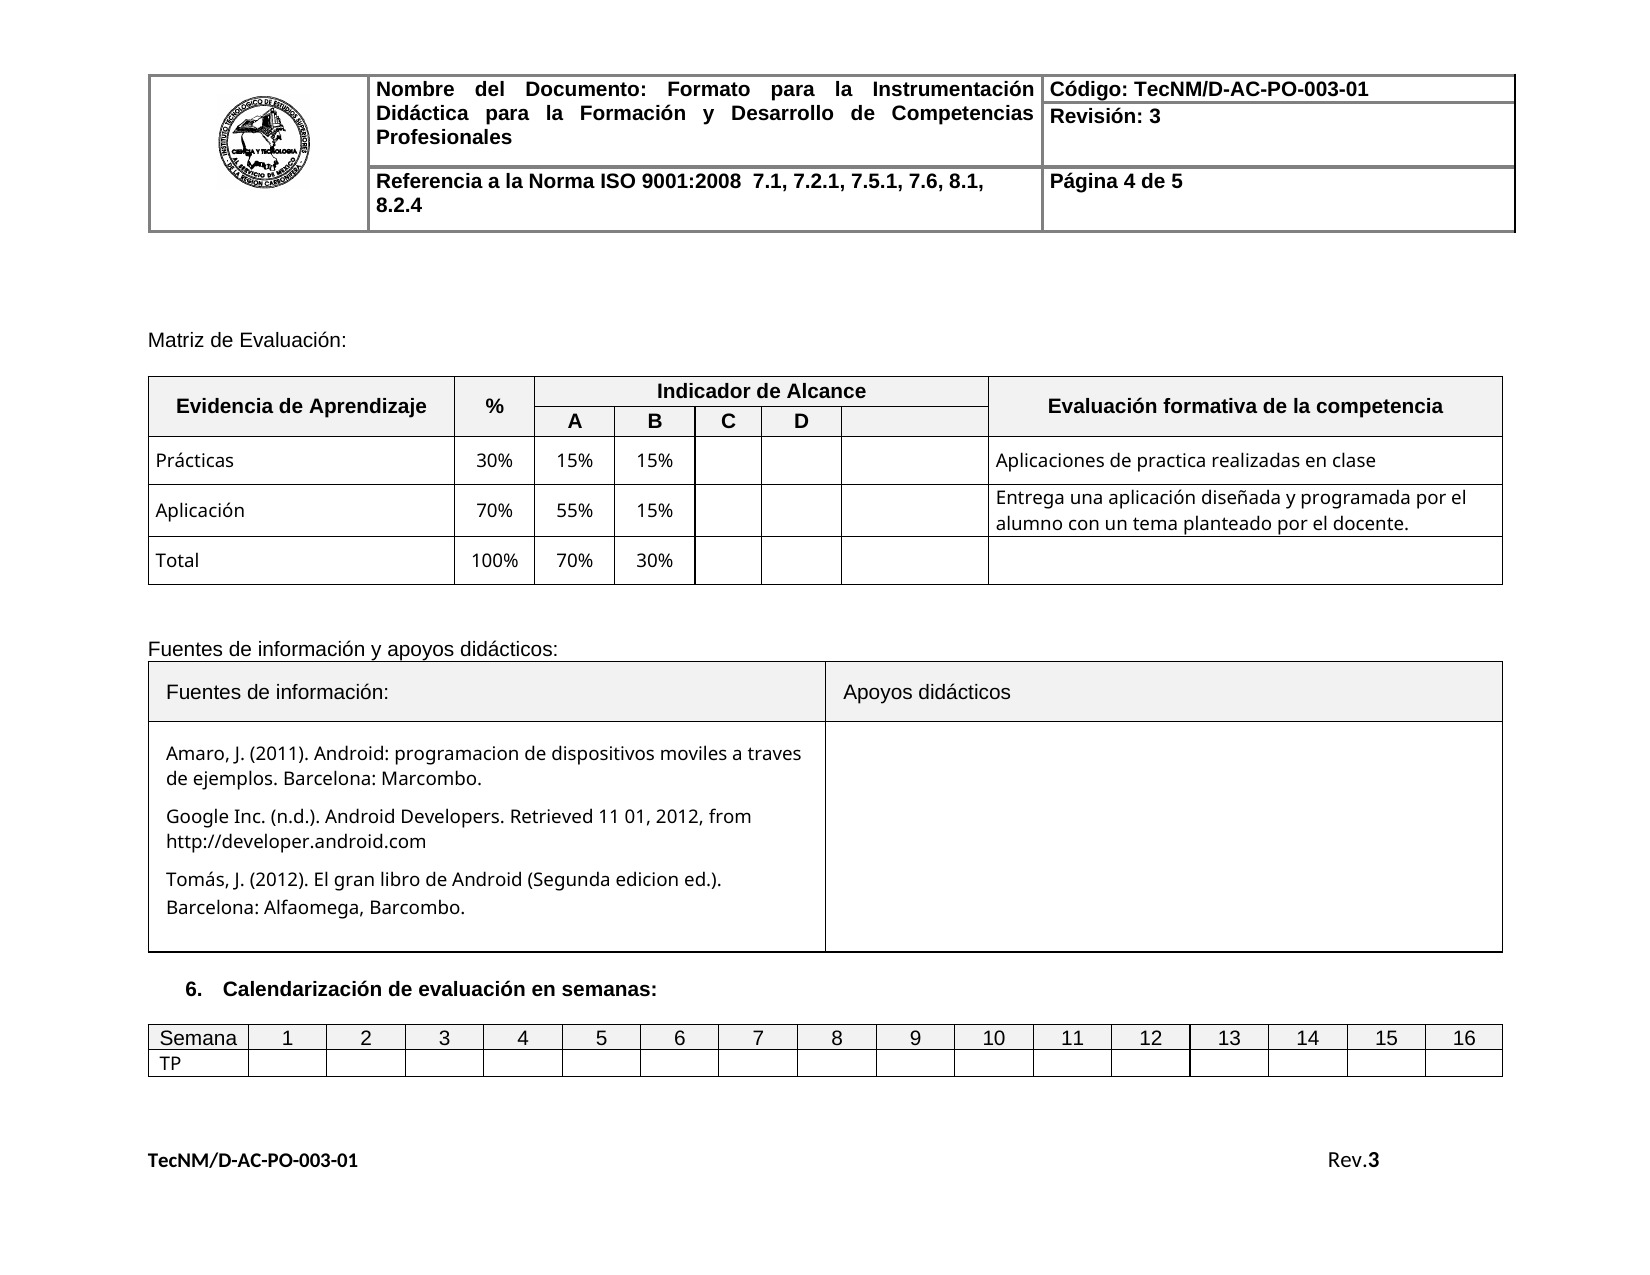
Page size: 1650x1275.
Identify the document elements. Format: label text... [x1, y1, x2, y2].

table_cell [641, 1050, 718, 1076]
table_cell [327, 1050, 405, 1076]
table_cell [798, 1050, 876, 1076]
table_cell [1348, 1050, 1425, 1076]
table_header 14 [1269, 1025, 1347, 1049]
table_header Fuentes de información: [149, 662, 825, 721]
table_cell [762, 537, 841, 584]
table_cell [842, 437, 988, 484]
table_cell C [696, 407, 761, 436]
table_cell TP [149, 1050, 248, 1076]
table_cell [1191, 1050, 1268, 1076]
table_cell 30% [455, 437, 534, 484]
table_cell [826, 722, 1502, 951]
table_header % [455, 377, 534, 436]
table_header 6 [641, 1025, 718, 1049]
table_cell 55% [535, 485, 614, 536]
table_cell [762, 437, 841, 484]
table_cell [406, 1050, 483, 1076]
table_cell [1269, 1050, 1347, 1076]
table_cell B [615, 407, 694, 436]
picture [217, 95, 310, 189]
list Calendarización de evaluación en semanas: [185, 976, 1502, 1000]
table_header 3 [406, 1025, 483, 1049]
table_cell [842, 537, 988, 584]
table_cell 15% [535, 437, 614, 484]
table_cell [696, 537, 761, 584]
table_header 2 [327, 1025, 405, 1049]
table_header 9 [877, 1025, 954, 1049]
table_cell A [535, 407, 614, 436]
table_header Evidencia de Aprendizaje [149, 377, 454, 436]
table_cell 70% [535, 537, 614, 584]
table_header 4 [484, 1025, 562, 1049]
table_header 11 [1034, 1025, 1111, 1049]
table_cell Total [149, 537, 454, 584]
table_header 1 [249, 1025, 326, 1049]
table_cell [1034, 1050, 1111, 1076]
table_cell [877, 1050, 954, 1076]
table_cell Entrega una aplicación diseñada y programada por el alumno con un tema planteado por el docente. [989, 485, 1502, 536]
table_cell [1426, 1050, 1502, 1076]
table_cell [762, 485, 841, 536]
table_cell [484, 1050, 562, 1076]
table_cell [1112, 1050, 1189, 1076]
table_cell 30% [615, 537, 694, 584]
table_cell Prácticas [149, 437, 454, 484]
table_header 8 [798, 1025, 876, 1049]
table_header Semana [149, 1025, 248, 1049]
table_header Evaluación formativa de la competencia [989, 377, 1502, 436]
table_cell 15% [615, 485, 694, 536]
table_cell [719, 1050, 797, 1076]
table_header 12 [1112, 1025, 1189, 1049]
table_cell [249, 1050, 326, 1076]
text Fuentes de información y apoyos didácticos: [148, 637, 1502, 661]
table_cell [696, 485, 761, 536]
table_header Indicador de Alcance [535, 377, 988, 406]
table_cell [563, 1050, 640, 1076]
table_cell 100% [455, 537, 534, 584]
table_cell 15% [615, 437, 694, 484]
table_header 10 [955, 1025, 1033, 1049]
table_cell Aplicación [149, 485, 454, 536]
table_cell [696, 437, 761, 484]
table_header 16 [1426, 1025, 1502, 1049]
table_header 5 [563, 1025, 640, 1049]
table_cell D [762, 407, 841, 436]
text Matriz de Evaluación: [148, 328, 1502, 352]
table_cell 70% [455, 485, 534, 536]
table_header 7 [719, 1025, 797, 1049]
table_cell [842, 407, 988, 436]
table_cell Aplicaciones de practica realizadas en clase [989, 437, 1502, 484]
table_cell [955, 1050, 1033, 1076]
table_header Apoyos didácticos [826, 662, 1502, 721]
table_cell [842, 485, 988, 536]
table_header 15 [1348, 1025, 1425, 1049]
table_cell [989, 537, 1502, 584]
table_cell Amaro, J. (2011). Android: programacion de dispositivos moviles a traves de ejemplos. Barcelona: Marcombo. Google Inc. (n.d.). Android Developers. Retrieved 11 01, 2012, from http://developer.android.com Tomás, J. (2012). El gran libro de Android (Segunda edicion ed.). Barcelona: Alfaomega, Barcombo. [149, 722, 825, 951]
table_header 13 [1191, 1025, 1268, 1049]
